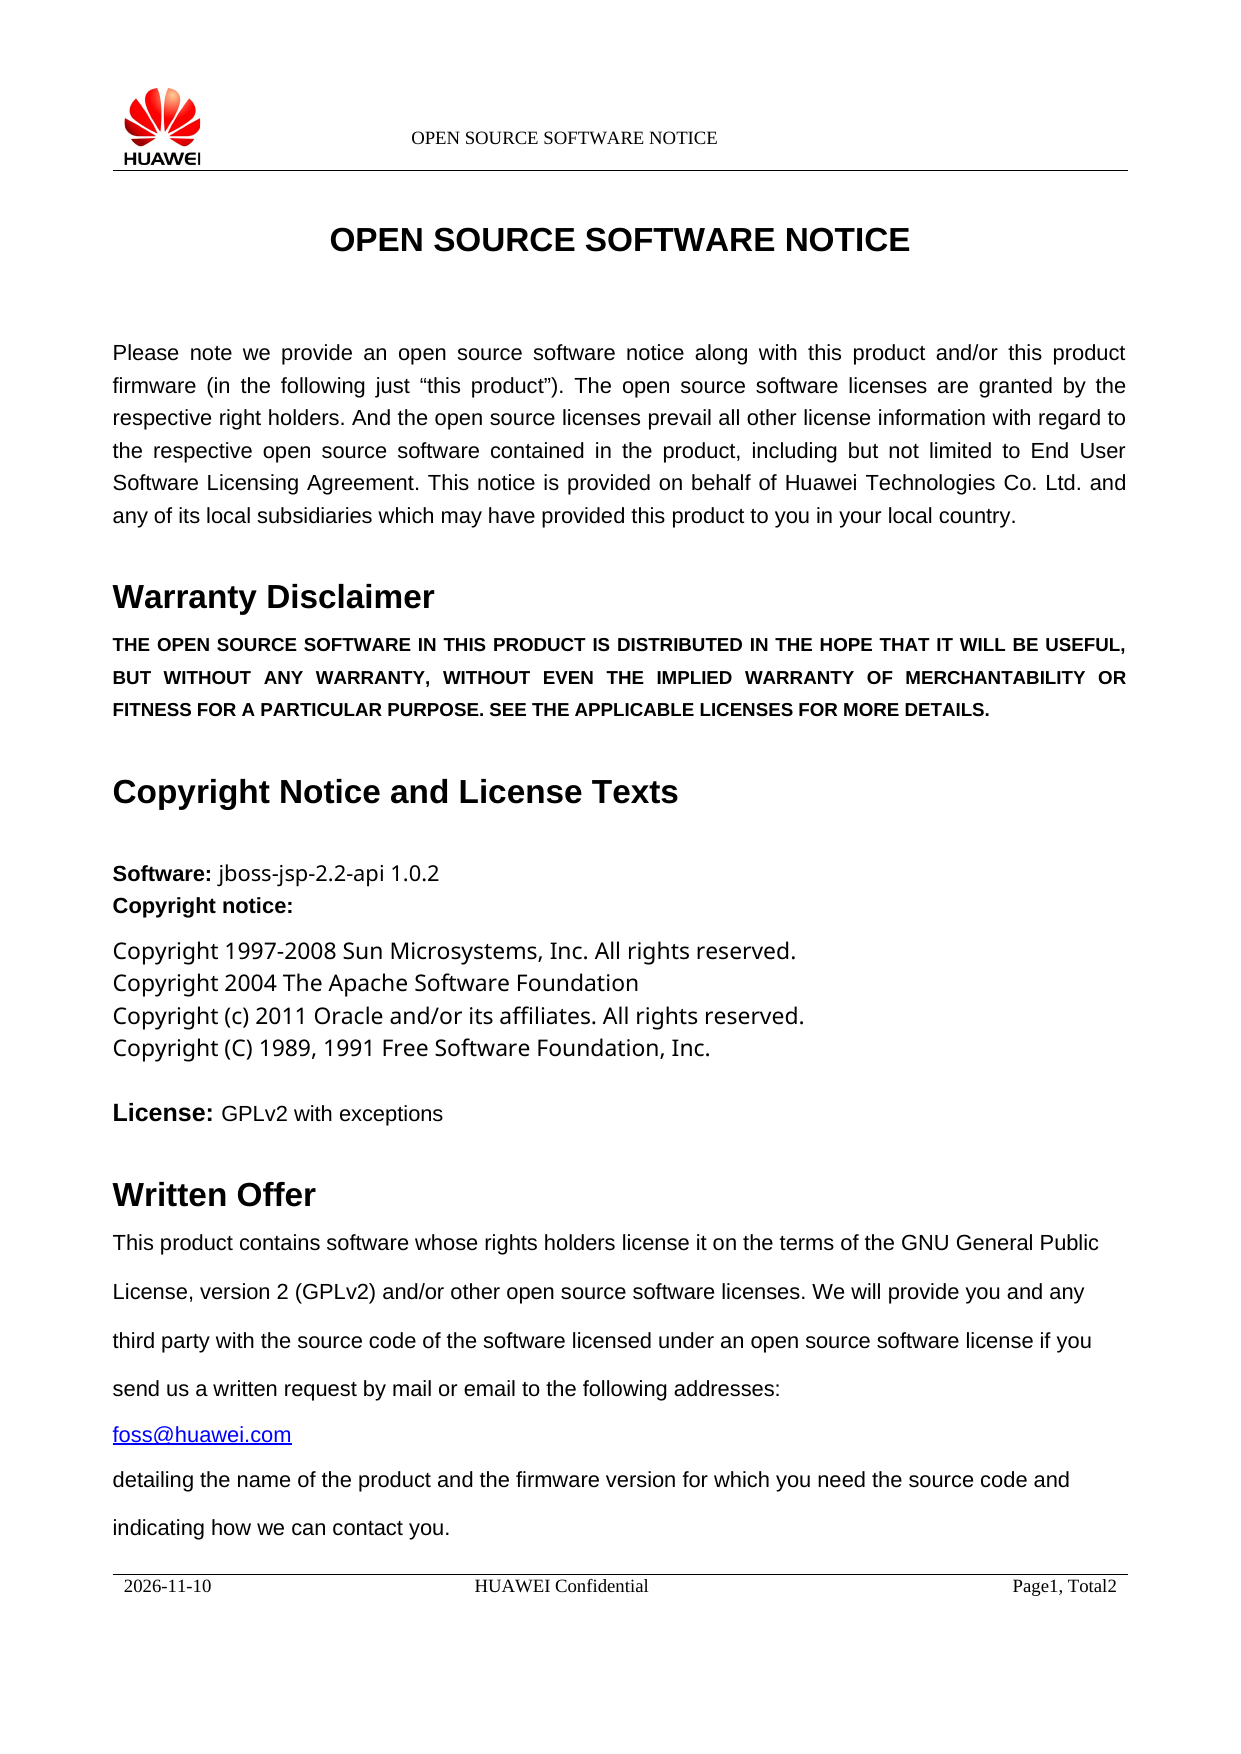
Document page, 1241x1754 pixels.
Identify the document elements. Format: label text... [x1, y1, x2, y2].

text Copyright notice: [112, 889, 1128, 921]
text The open source software in this product is distributed in the hope that it will be useful, but WITHOUT ANY WARRANTY, without even the implied warranty of MERCHANTABILITY or FITNESS FOR A PARTICULAR PURPOSE. See the applicable licenses for more details. [112, 629, 1128, 726]
text foss@huawei.com [112, 1418, 1128, 1450]
text Copyright Notice and License Texts [112, 759, 1128, 824]
text Copyright 1997-2008 Sun Microsystems, Inc. All rights reserved. Copyright 2004 The Apache Software Foundation Copyright (c) 2011 Oracle and/or its affiliates. All rights reserved. Copyright (C) 1989, 1991 Free Software Foundation, Inc. [112, 934, 1128, 1096]
title Software: jboss-jsp-2.2-api 1.0.2 [112, 856, 1128, 889]
text Written Offer [112, 1161, 1128, 1226]
text License: GPLv2 with exceptions [112, 1096, 1128, 1129]
picture [124, 88, 201, 165]
text Please note we provide an open source software notice along with this product and/or this product firmware (in the following just “this product”). The open source software licenses are granted by the respective right holders. And the open source licenses prevail all other license information with regard to the respective open source software contained in the product, including but not limited to End User Software Licensing Agreement. This notice is provided on behalf of Huawei Technologies Co. Ltd. and any of its local subsidiaries which may have provided this product to you in your local country. [112, 336, 1128, 531]
text OPEN SOURCE SOFTWARE NOTICE [112, 206, 1128, 271]
text This product contains software whose rights holders license it on the terms of the GNU General Public License, version 2 (GPLv2) and/or other open source software licenses. We will provide you and any third party with the source code of the software licensed under an open source software license if you send us a written request by mail or email to the following addresses: [112, 1226, 1128, 1405]
text Warranty Disclaimer [112, 564, 1128, 629]
text detailing the name of the product and the firmware version for which you need the source code and indicating how we can contact you. [112, 1463, 1128, 1544]
